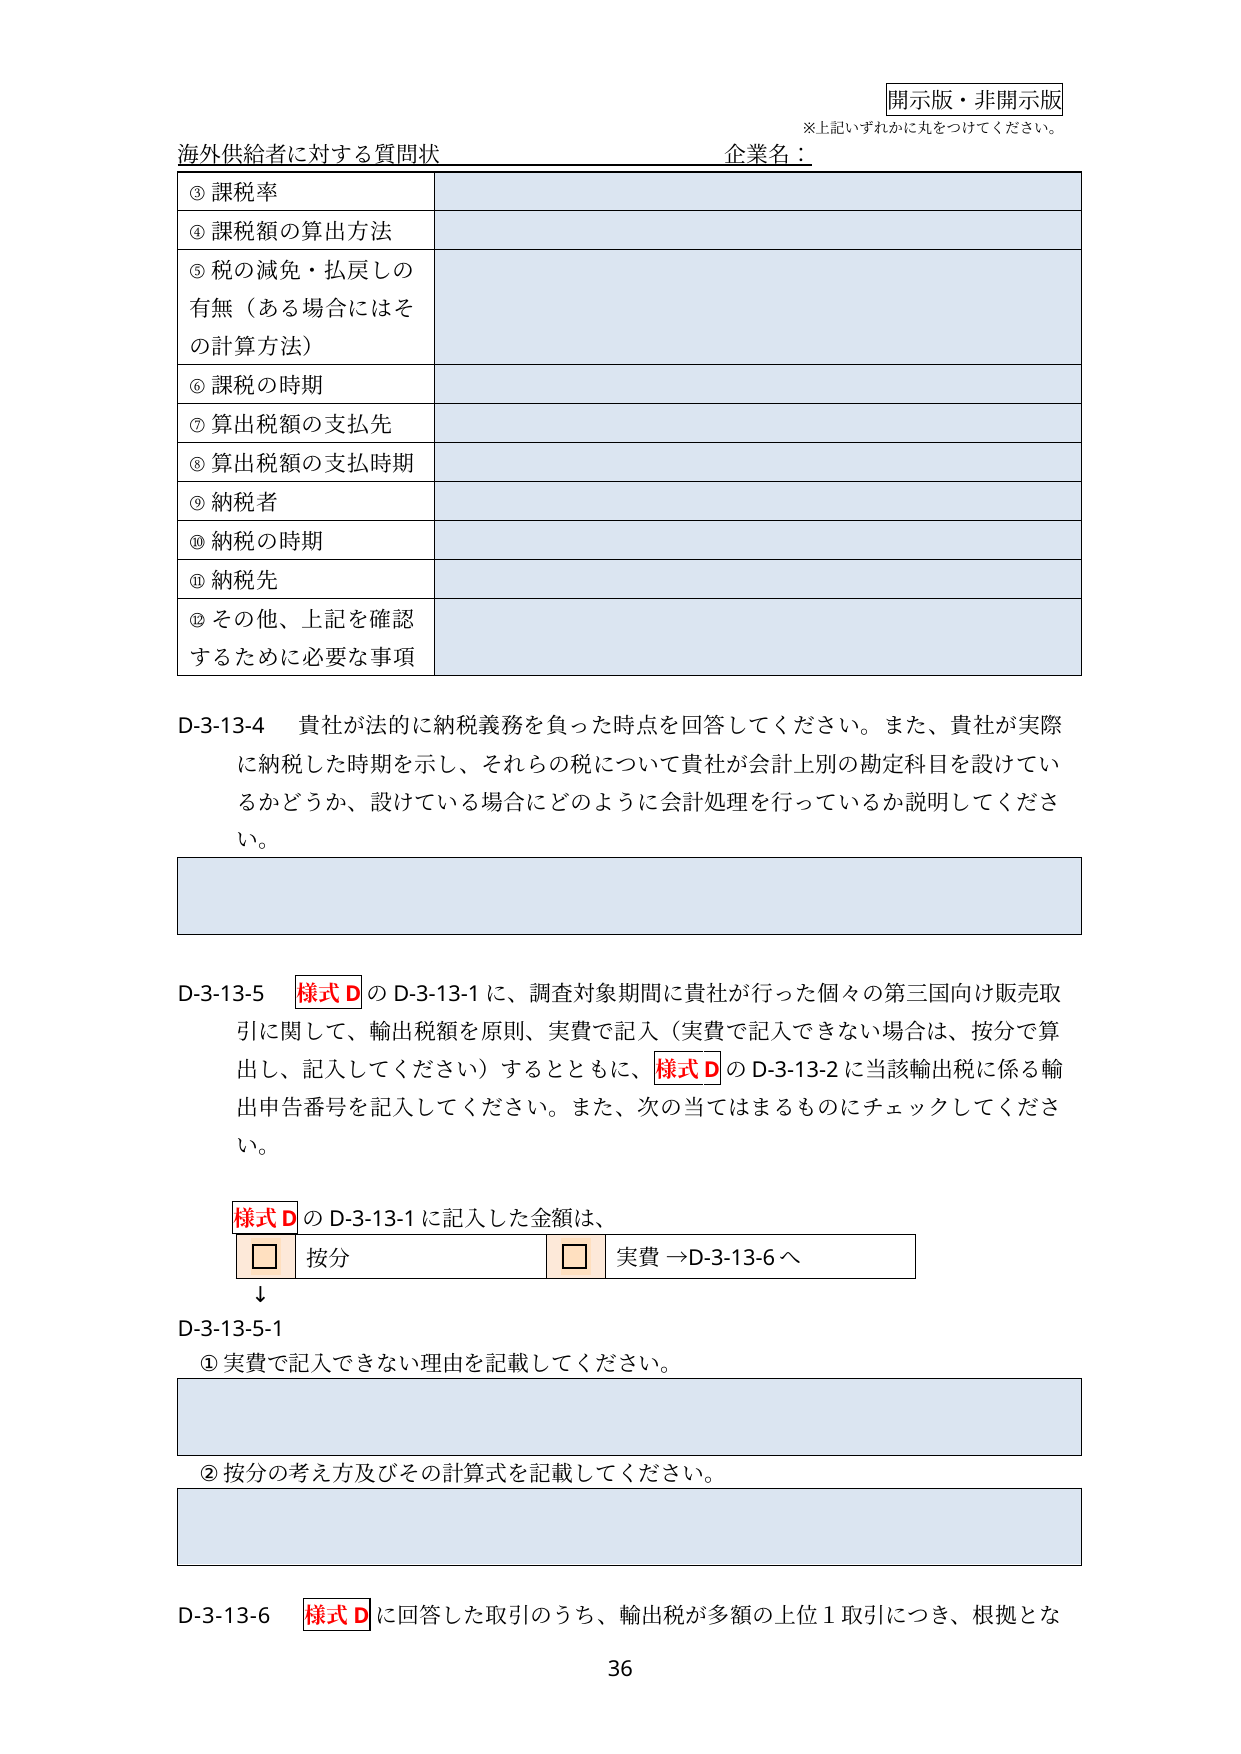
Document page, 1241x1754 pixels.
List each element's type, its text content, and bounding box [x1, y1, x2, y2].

table_cell ⑦算出税額の支払先 [178, 404, 434, 442]
subtitle 様式DのD-3-13-1に、調査対象期間に貴社が行った個々の第三国向け販売取引に関して、輸出税額を原則、実費で記入（実費で記入できない場合は、按分で算出し、記入してください）するとともに、様式DのD-3-13-2に当該輸出税に係る輸出申告番号を記入してください。また、次の当てはまるものにチェックしてください。 [177, 973, 1063, 1163]
table_cell ⑩納税の時期 [178, 521, 434, 559]
table_cell [435, 599, 1081, 675]
table_cell ⑧算出税額の支払時期 [178, 443, 434, 481]
text ②按分の考え方及びその計算式を記載してください。 [177, 1456, 1063, 1488]
table_cell ⑨納税者 [178, 482, 434, 520]
table_header [237, 1235, 295, 1278]
table_cell [435, 173, 1081, 210]
subtitle 貴社が法的に納税義務を負った時点を回答してください。また、貴社が実際に納税した時期を示し、それらの税について貴社が会計上別の勘定科目を設けているかどうか、設けている場合にどのように会計処理を行っているか説明してください。 [177, 706, 1063, 857]
text 様式DのD-3-13-1に記入した金額は、 [233, 1202, 297, 1233]
table_cell ⑥課税の時期 [178, 365, 434, 403]
table_cell [435, 482, 1081, 520]
table_cell ⑪納税先 [178, 560, 434, 598]
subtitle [177, 1595, 1063, 1633]
text 様式DのD-3-13-1に記入した金額は、 [298, 1201, 1063, 1234]
table_cell [435, 404, 1081, 442]
table_cell [435, 443, 1081, 481]
table_cell ③課税率 [178, 173, 434, 210]
subtitle D-3-13-5-1 [177, 1309, 1063, 1347]
table_header [547, 1235, 605, 1278]
table_cell ⑫その他、上記を確認するために必要な事項 [178, 599, 434, 675]
table_cell [435, 250, 1081, 364]
table_cell ⑤税の減免・払戻しの有無（ある場合にはその計算方法） [178, 250, 434, 364]
table_header [178, 1379, 1081, 1455]
table_cell ④課税額の算出方法 [178, 211, 434, 249]
table_header [178, 1489, 1081, 1564]
table_cell [435, 521, 1081, 559]
text ①実費で記入できない理由を記載してください。 [177, 1347, 1063, 1378]
table_cell [435, 560, 1081, 598]
text ↓ [251, 1279, 1063, 1309]
table_header 実費 →D-3-13-6へ [606, 1235, 915, 1278]
table_cell [435, 365, 1081, 403]
table_cell [435, 211, 1081, 249]
table_header 按分 [296, 1235, 546, 1278]
table_header [178, 858, 1081, 934]
